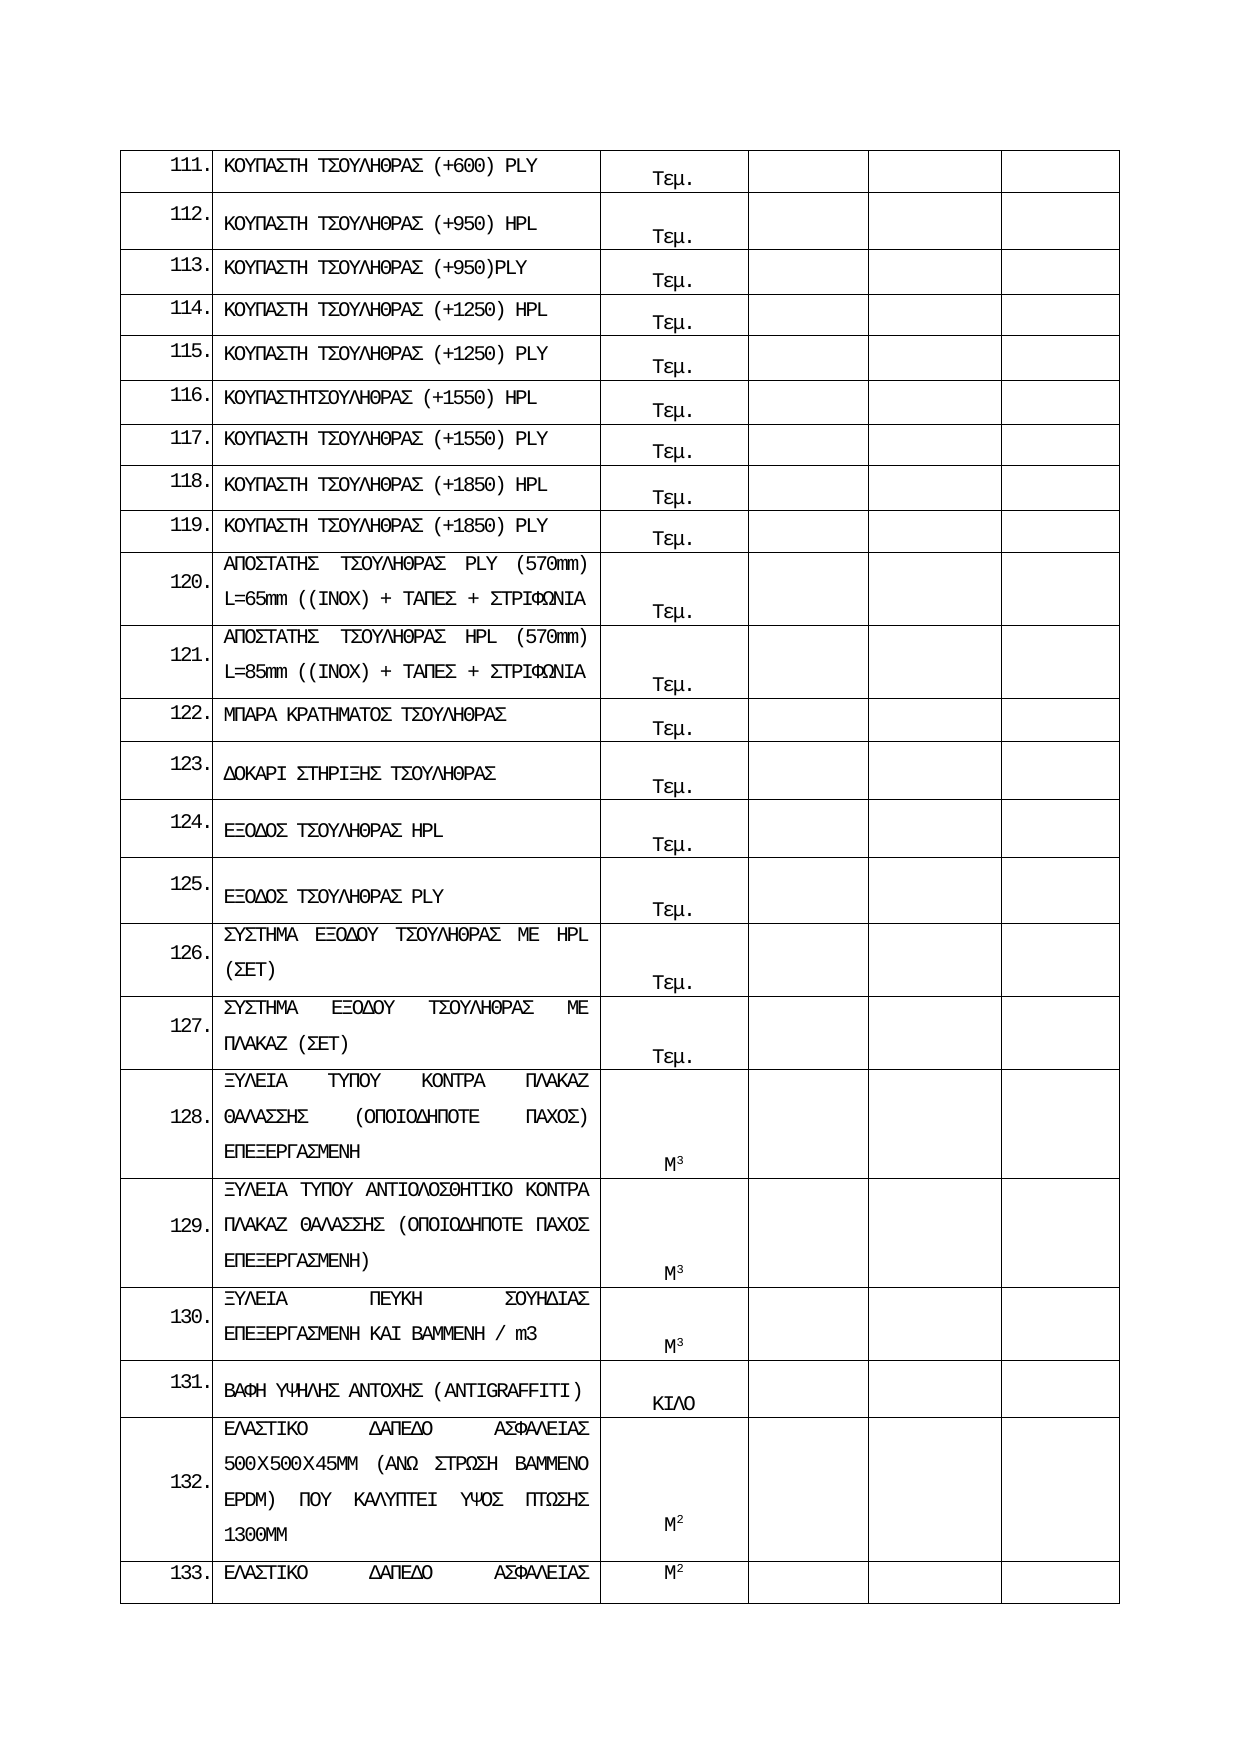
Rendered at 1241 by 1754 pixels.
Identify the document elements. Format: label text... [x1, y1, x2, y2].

table_cell Τεμ. [601, 924, 748, 996]
table_cell ΕΛΑΣΤΙΚΟ ΔΑΠΕΔΟ ΑΣΦΑΛΕΙΑΣ 500X500X45ΜΜ (ΑΝΩ ΣΤΡΩΣΗ ΒΑΜΜΕΝΟ EPDM) ΠΟΥ ΚΑΛΥΠΤΕΙ ΥΨΟΣ ΠΤΩΣΗΣ 1300ΜΜ [213, 1418, 600, 1561]
table_cell [1002, 1288, 1119, 1360]
table_cell [121, 151, 212, 192]
table_cell [121, 553, 212, 625]
table_cell [749, 151, 868, 192]
table_cell [749, 742, 868, 799]
table_cell Τεμ. [601, 336, 748, 380]
table_cell [1002, 699, 1119, 741]
table_cell [121, 1418, 212, 1561]
table_cell [1002, 1361, 1119, 1417]
table_cell Τεμ. [601, 858, 748, 923]
table_cell Τεμ. [601, 151, 748, 192]
table_cell [749, 511, 868, 552]
table_cell [1002, 1179, 1119, 1287]
table_cell Τεμ. [601, 381, 748, 424]
table_cell ΜΠΑΡΑ ΚΡΑΤΗΜΑΤΟΣ ΤΣΟΥΛΗΘΡΑΣ [213, 699, 600, 741]
table_cell [121, 626, 212, 698]
table_cell [1002, 193, 1119, 249]
table_cell [749, 1418, 868, 1561]
table_cell [749, 466, 868, 510]
table_cell [869, 1179, 1001, 1287]
table_cell Τεμ. [601, 466, 748, 510]
table_cell [121, 511, 212, 552]
table_cell [1002, 336, 1119, 380]
table_cell [749, 250, 868, 294]
table_cell [749, 425, 868, 465]
table_cell ΞΥΛΕΙΑ ΠΕΥΚΗ ΣΟΥΗΔΙΑΣ ΕΠΕΞΕΡΓΑΣΜΕΝΗ ΚΑΙ ΒΑΜΜΕΝΗ / m3 [213, 1288, 600, 1360]
table_cell Τεμ. [601, 511, 748, 552]
table_cell [121, 466, 212, 510]
table_cell Τεμ. [601, 800, 748, 857]
table_cell [869, 800, 1001, 857]
table_cell [749, 295, 868, 335]
table_cell [1002, 250, 1119, 294]
table_cell [121, 336, 212, 380]
table_cell [121, 1562, 212, 1603]
table_cell [749, 924, 868, 996]
table_cell [1002, 626, 1119, 698]
table_cell ΚΟΥΠΑΣΤΗ ΤΣΟΥΛΗΘΡΑΣ (+1250) HPL [213, 295, 600, 335]
table_cell [749, 1562, 868, 1603]
table_cell [1002, 1562, 1119, 1603]
table_cell [121, 425, 212, 465]
table_cell [121, 924, 212, 996]
table_cell Τεμ. [601, 295, 748, 335]
table_cell [121, 800, 212, 857]
table_cell [749, 699, 868, 741]
table_cell [869, 381, 1001, 424]
table_cell [1002, 295, 1119, 335]
table_cell [749, 1179, 868, 1287]
table_cell [869, 699, 1001, 741]
table_cell Τεμ. [601, 699, 748, 741]
table_cell [749, 1070, 868, 1178]
table_cell [869, 193, 1001, 249]
table_cell Τεμ. [601, 742, 748, 799]
table_cell [749, 1361, 868, 1417]
table_cell [749, 336, 868, 380]
table_cell [1002, 1070, 1119, 1178]
table_cell [1002, 466, 1119, 510]
table_cell Τεμ. [601, 997, 748, 1069]
table_cell [749, 1288, 868, 1360]
table_cell M3 [601, 1179, 748, 1287]
table_cell [869, 1562, 1001, 1603]
table_cell ΞΥΛΕΙΑ ΤΥΠΟΥ ΚΟΝΤΡΑ ΠΛΑΚΑΖ ΘΑΛΑΣΣΗΣ (ΟΠΟΙΟΔΗΠΟΤΕ ΠΑΧΟΣ) ΕΠΕΞΕΡΓΑΣΜΕΝΗ [213, 1070, 600, 1178]
table_cell Τεμ. [601, 193, 748, 249]
table_cell [869, 1418, 1001, 1561]
table_cell [749, 997, 868, 1069]
table_cell [869, 1070, 1001, 1178]
table_cell [1002, 997, 1119, 1069]
table_cell M3 [601, 1070, 748, 1178]
table_cell [869, 924, 1001, 996]
table_cell [121, 742, 212, 799]
table_cell [869, 466, 1001, 510]
table_cell [121, 381, 212, 424]
table_cell [1002, 742, 1119, 799]
table_cell [749, 800, 868, 857]
table_cell [1002, 511, 1119, 552]
table_cell [869, 151, 1001, 192]
table_cell [869, 425, 1001, 465]
table_cell [1002, 151, 1119, 192]
table_cell ΚΟΥΠΑΣΤΗ ΤΣΟΥΛΗΘΡΑΣ (+1850) HPL [213, 466, 600, 510]
table_cell ΚΟΥΠΑΣΤΗ ΤΣΟΥΛΗΘΡΑΣ (+950) HPL [213, 193, 600, 249]
table_cell ΑΠΟΣΤΑΤΗΣ ΤΣΟΥΛΗΘΡΑΣ PLY (570mm) L=65mm ((INOX) + ΤΑΠΕΣ + ΣΤΡΙΦΩΝΙΑ [213, 553, 600, 625]
table_cell Τεμ. [601, 626, 748, 698]
table_cell [121, 1179, 212, 1287]
table_cell [1002, 858, 1119, 923]
table_cell ΚΟΥΠΑΣΤΗ ΤΣΟΥΛΗΘΡΑΣ (+1850) PLY [213, 511, 600, 552]
table_cell [869, 1288, 1001, 1360]
table_cell [749, 553, 868, 625]
table_cell [1002, 381, 1119, 424]
table_cell [869, 858, 1001, 923]
table_cell ΚΟΥΠΑΣΤΗΤΣΟΥΛΗΘΡΑΣ (+1550) HPL [213, 381, 600, 424]
table_cell ΚΟΥΠΑΣΤΗ ΤΣΟΥΛΗΘΡΑΣ (+1550) PLY [213, 425, 600, 465]
table_cell ΞΥΛΕΙΑ ΤΥΠΟΥ ΑΝΤΙΟΛΟΣΘΗΤΙΚΟ ΚΟΝΤΡΑ ΠΛΑΚΑΖ ΘΑΛΑΣΣΗΣ (ΟΠΟΙΟΔΗΠΟΤΕ ΠΑΧΟΣ ΕΠΕΞΕΡΓΑΣΜΕΝΗ) [213, 1179, 600, 1287]
table_cell [869, 997, 1001, 1069]
table_cell [869, 1361, 1001, 1417]
table_cell ΚΟΥΠΑΣΤΗ ΤΣΟΥΛΗΘΡΑΣ (+950)PLY [213, 250, 600, 294]
table_cell Τεμ. [601, 250, 748, 294]
table_cell [749, 193, 868, 249]
table_cell ΚΙΛΟ [601, 1361, 748, 1417]
table_cell [1002, 924, 1119, 996]
table_cell [749, 858, 868, 923]
table_cell ΚΟΥΠΑΣΤΗ ΤΣΟΥΛΗΘΡΑΣ (+1250) PLY [213, 336, 600, 380]
table_cell ΔΟΚΑΡΙ ΣΤΗΡΙΞΗΣ ΤΣΟΥΛΗΘΡΑΣ [213, 742, 600, 799]
table_cell ΕΞΟΔΟΣ ΤΣΟΥΛΗΘΡΑΣ PLY [213, 858, 600, 923]
table_cell [121, 997, 212, 1069]
table_cell ΕΞΟΔΟΣ ΤΣΟΥΛΗΘΡΑΣ HPL [213, 800, 600, 857]
table_cell [1002, 425, 1119, 465]
table_cell [1002, 1418, 1119, 1561]
table_cell [869, 295, 1001, 335]
table_cell Μ2 [601, 1418, 748, 1561]
table_cell [869, 553, 1001, 625]
table_cell [121, 250, 212, 294]
table_cell [749, 381, 868, 424]
table_cell Μ2 [601, 1562, 748, 1603]
table_cell [121, 1288, 212, 1360]
table_cell ΑΠΟΣΤΑΤΗΣ ΤΣΟΥΛΗΘΡΑΣ HPL (570mm) L=85mm ((INOX) + ΤΑΠΕΣ + ΣΤΡΙΦΩΝΙΑ [213, 626, 600, 698]
table_cell [869, 626, 1001, 698]
table_cell Τεμ. [601, 425, 748, 465]
table_cell [1002, 800, 1119, 857]
table_cell Τεμ. [601, 553, 748, 625]
table_cell M3 [601, 1288, 748, 1360]
table_cell [869, 742, 1001, 799]
table_cell [121, 295, 212, 335]
table_cell [121, 193, 212, 249]
table_cell [121, 858, 212, 923]
table_cell [869, 336, 1001, 380]
table_cell ΒΑΦΗ ΥΨΗΛΗΣ ΑΝΤΟΧΗΣ (ANTIGRAFFITI) [213, 1361, 600, 1417]
table_cell ΣΥΣΤΗΜΑ ΕΞΟΔΟΥ ΤΣΟΥΛΗΘΡΑΣ ΜΕ HPL (ΣΕΤ) [213, 924, 600, 996]
table_cell [121, 1070, 212, 1178]
table_cell [749, 626, 868, 698]
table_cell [213, 1562, 600, 1603]
table_cell [1002, 553, 1119, 625]
table_cell ΣΥΣΤΗΜΑ ΕΞΟΔΟΥ ΤΣΟΥΛΗΘΡΑΣ ΜΕ ΠΛΑΚΑΖ (ΣΕΤ) [213, 997, 600, 1069]
table_cell [121, 1361, 212, 1417]
table_cell [869, 250, 1001, 294]
table_cell [869, 511, 1001, 552]
table_cell ΚΟΥΠΑΣΤΗ ΤΣΟΥΛΗΘΡΑΣ (+600) PLY [213, 151, 600, 192]
table_cell [121, 699, 212, 741]
